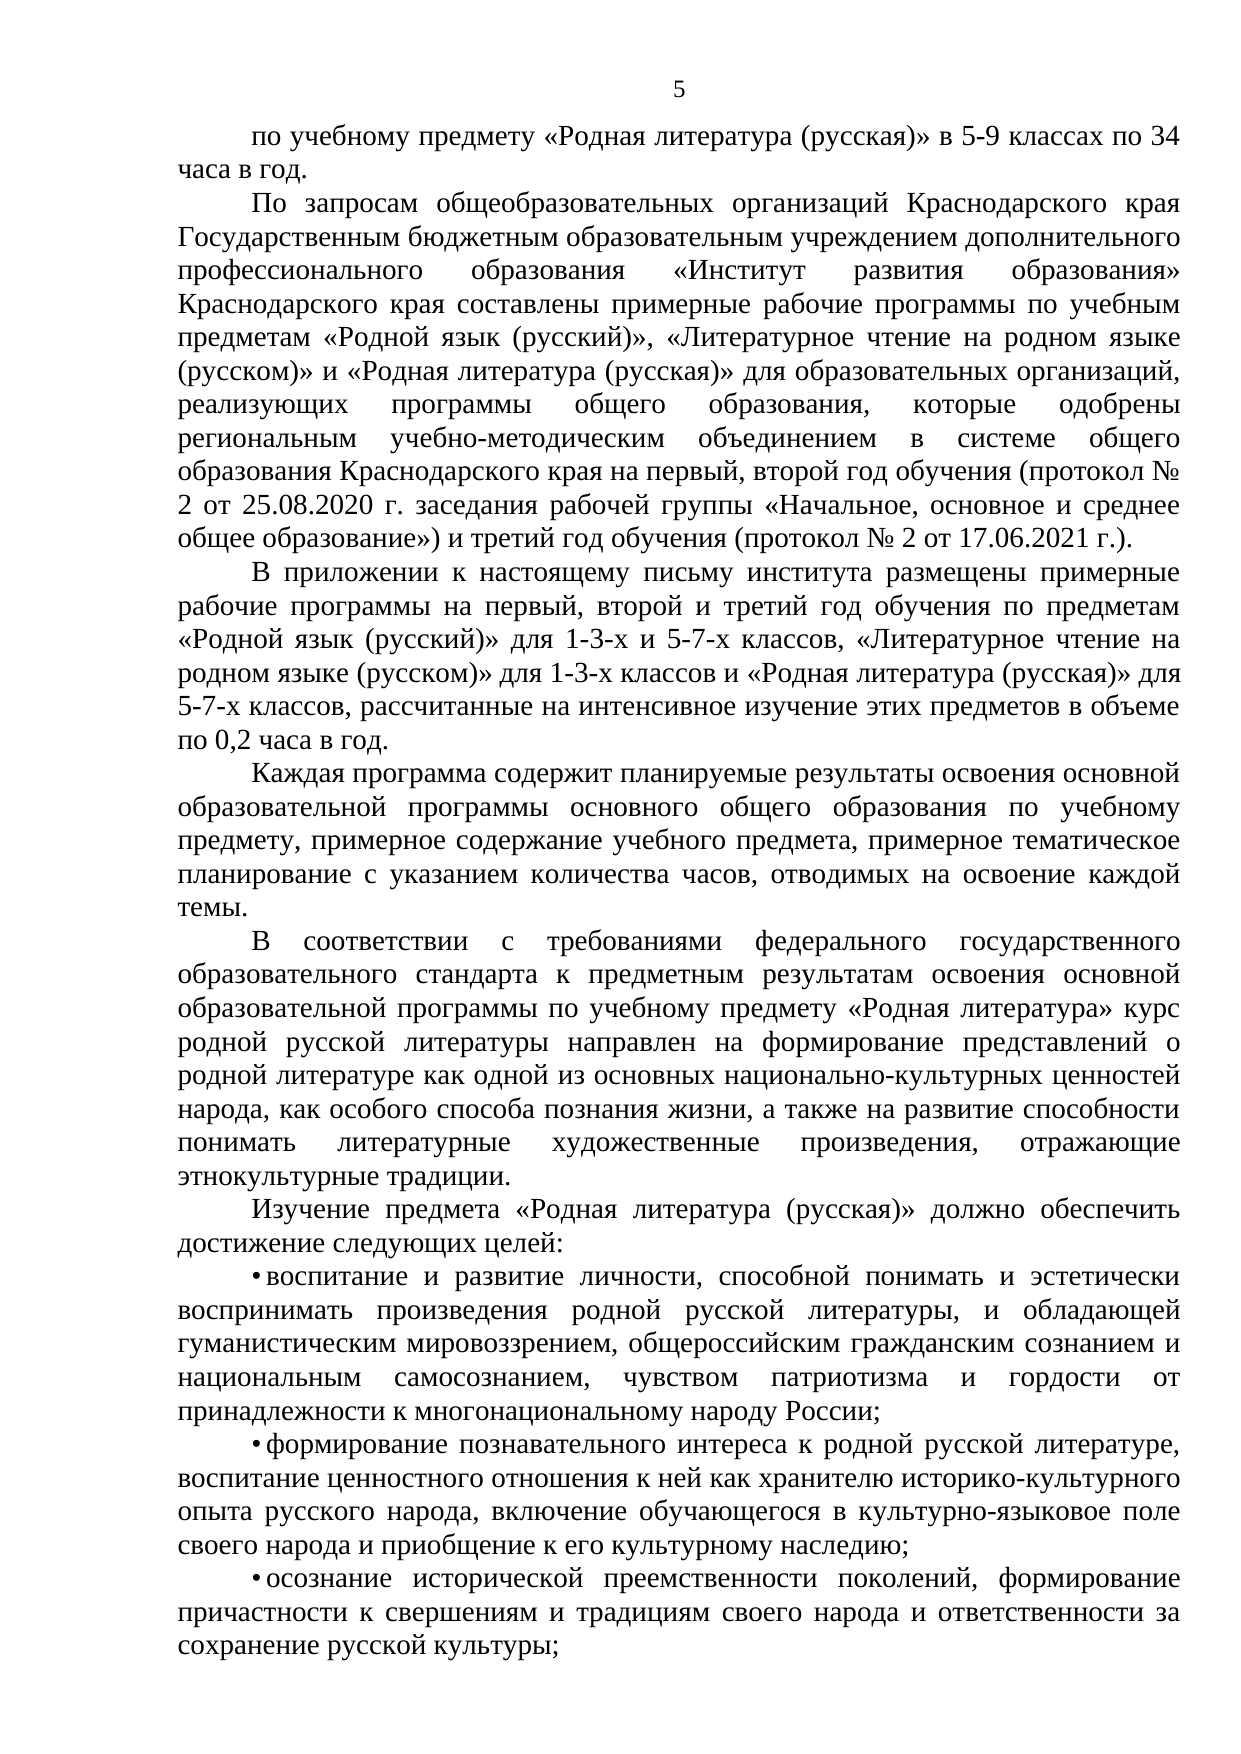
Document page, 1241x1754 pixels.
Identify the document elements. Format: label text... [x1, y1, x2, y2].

text По запросам общеобразовательных организаций Краснодарского края Государственным бюджетным образовательным учреждением дополнительного профессионального образования «Институт развития образования» Краснодарского края составлены примерные рабочие программы по учебным предметам «Родной язык (русский)», «Литературное чтение на родном языке (русском)» и «Родная литература (русская)» для образовательных организаций, реализующих программы общего образования, которые одобрены региональным учебно-методическим объединением в системе общего образования Краснодарского края на первый, второй год обучения (протокол № 2 от 25.08.2020 г. заседания рабочей группы «Начальное, основное и среднее общее образование») и третий год обучения (протокол № 2 от 17.06.2021 г.). [177, 185, 1181, 554]
text • формирование познавательного интереса к родной русской литературе, воспитание ценностного отношения к ней как хранителю историко-культурного опыта русского народа, включение обучающегося в культурно-языковое поле своего народа и приобщение к его культурному наследию; [177, 1426, 1181, 1560]
text Изучение предмета «Родная литература (русская)» должно обеспечить достижение следующих целей: [177, 1191, 1181, 1258]
text по учебному предмету «Родная литература (русская)» в 5-9 классах по 34 часа в год. [177, 118, 1181, 185]
text В соответствии с требованиями федерального государственного образовательного стандарта к предметным результатам освоения основной образовательной программы по учебному предмету «Родная литература» курс родной русской литературы направлен на формирование представлений о родной литературе как одной из основных национально-культурных ценностей народа, как особого способа познания жизни, а также на развитие способности понимать литературные художественные произведения, отражающие этнокультурные традиции. [177, 923, 1181, 1191]
text Каждая программа содержит планируемые результаты освоения основной образовательной программы основного общего образования по учебному предмету, примерное содержание учебного предмета, примерное тематическое планирование с указанием количества часов, отводимых на освоение каждой темы. [177, 755, 1181, 923]
text • осознание исторической преемственности поколений, формирование причастности к свершениям и традициям своего народа и ответственности за сохранение русской культуры; [177, 1560, 1181, 1661]
text • воспитание и развитие личности, способной понимать и эстетически воспринимать произведения родной русской литературы, и обладающей гуманистическим мировоззрением, общероссийским гражданским сознанием и национальным самосознанием, чувством патриотизма и гордости от принадлежности к многонациональному народу России; [177, 1258, 1181, 1426]
text В приложении к настоящему письму института размещены примерные рабочие программы на первый, второй и третий год обучения по предметам «Родной язык (русский)» для 1-3-х и 5-7-х классов, «Литературное чтение на родном языке (русском)» для 1-3-х классов и «Родная литература (русская)» для 5-7-х классов, рассчитанные на интенсивное изучение этих предметов в объеме по 0,2 часа в год. [177, 554, 1181, 755]
